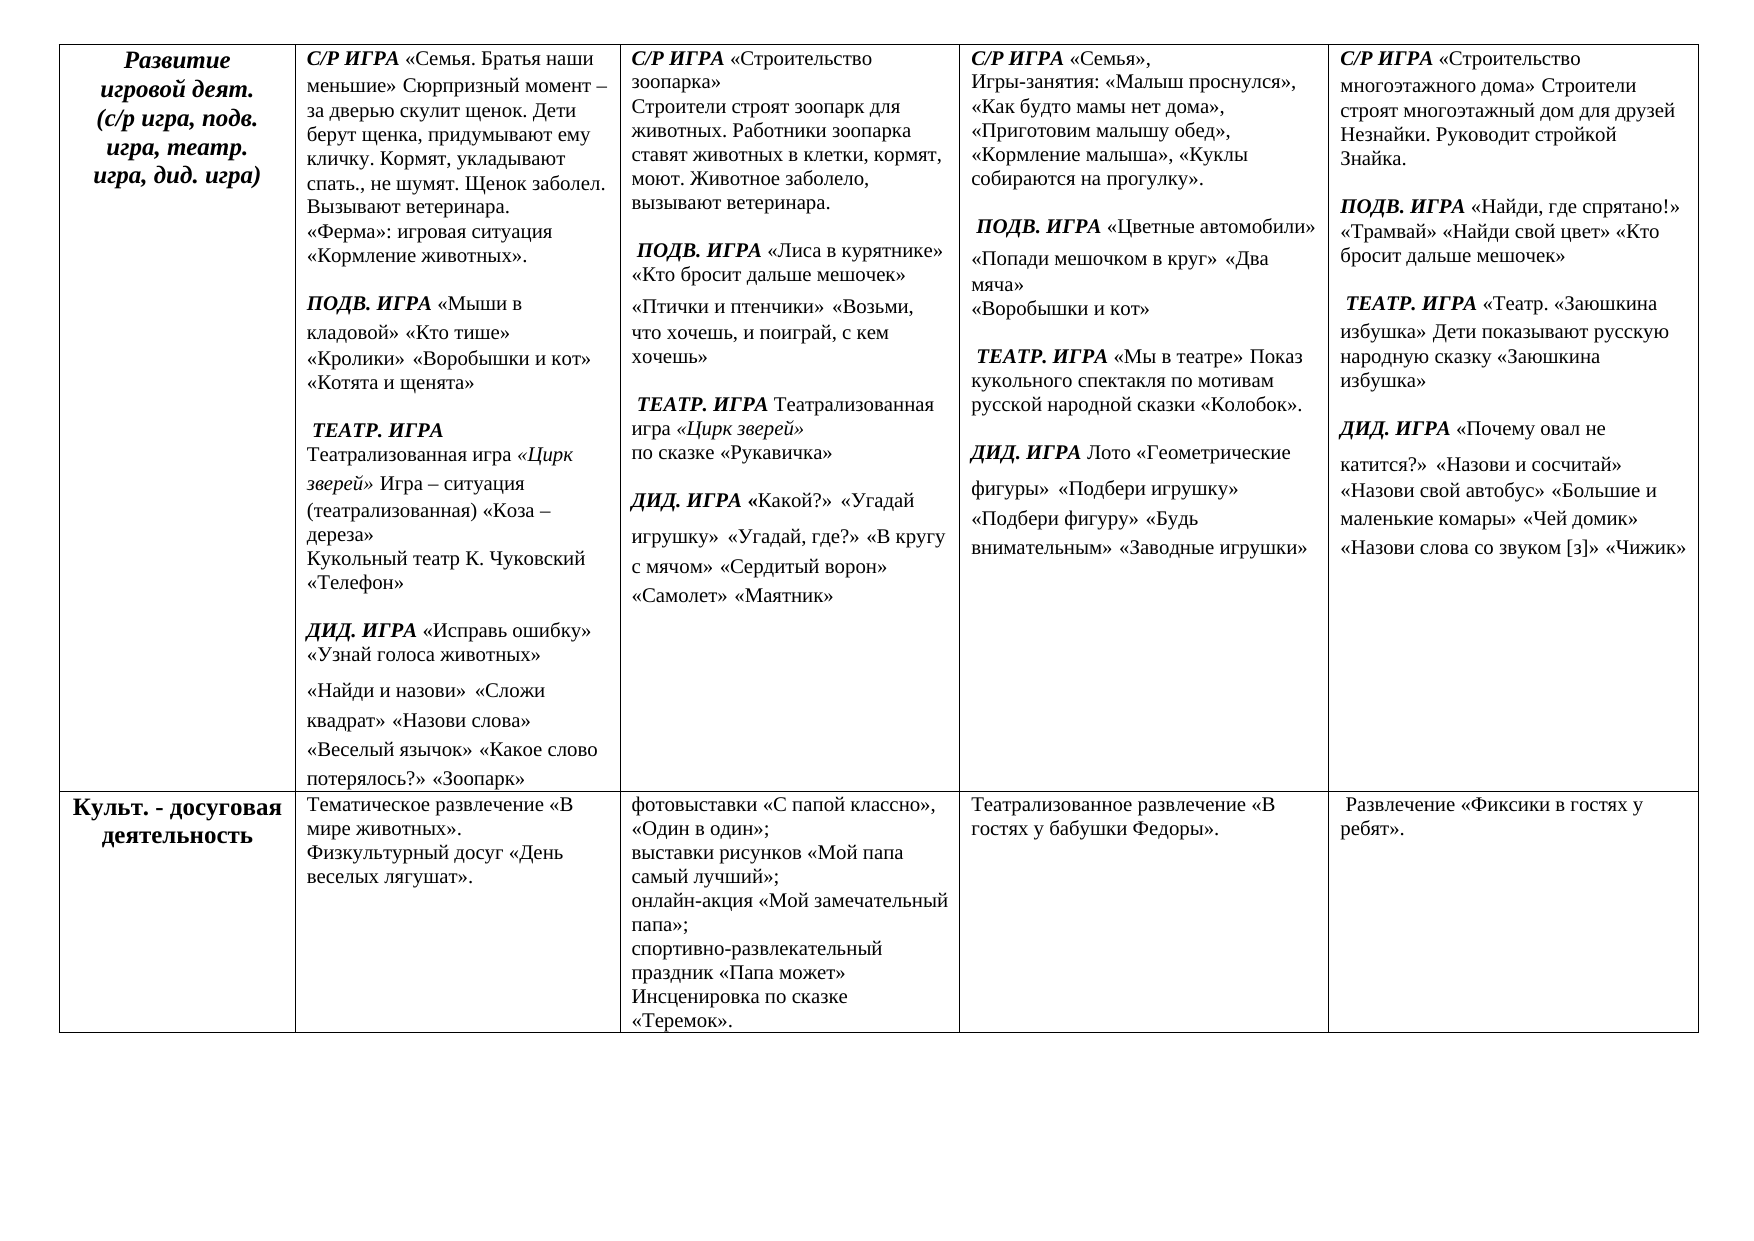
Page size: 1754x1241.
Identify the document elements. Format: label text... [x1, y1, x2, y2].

table_cell Развитие игровой деят. (с/р игра, подв. игра, театр. игра, дид. игра) [60, 45, 295, 791]
table_cell Культ. - досуговая деятельность [60, 792, 295, 1032]
table_cell Развлечение «Фиксики в гостях у ребят». [1329, 792, 1698, 1032]
table_cell С/Р ИГРА «Строительство зоопарка» Строители строят зоопарк для животных. Работники зоопарка ставят животных в клетки, кормят, моют. Животное заболело, вызывают ветеринара. ПОДВ. ИГРА «Лиса в курятнике» «Кто бросит дальше мешочек» «Птички и птенчики» «Возьми, что хочешь, и поиграй, с кем хочешь» ТЕАТР. ИГРА Театрализованная игра «Цирк зверей» по сказке «Рукавичка» ДИД. ИГРА «Какой?» «Угадай игрушку» «Угадай, где?» «В кругу с мячом» «Сердитый ворон» «Самолет» «Маятник» [621, 45, 959, 791]
table_cell С/Р ИГРА «Семья», Игры-занятия: «Малыш проснулся», «Как будто мамы нет дома», «Приготовим малышу обед», «Кормление малыша», «Куклы собираются на прогулку». ПОДВ. ИГРА «Цветные автомобили» «Попади мешочком в круг» «Два мяча» «Воробышки и кот» ТЕАТР. ИГРА «Мы в театре» Показ кукольного спектакля по мотивам русской народной сказки «Колобок». ДИД. ИГРА Лото «Геометрические фигуры» «Подбери игрушку» «Подбери фигуру» «Будь внимательным» «Заводные игрушки» [960, 45, 1328, 791]
table_cell Театрализованное развлечение «В гостях у бабушки Федоры». [960, 792, 1328, 1032]
table_cell Тематическое развлечение «В мире животных». Физкультурный досуг «День веселых лягушат». [296, 792, 620, 1032]
table_cell С/Р ИГРА «Семья. Братья наши меньшие» Сюрпризный момент – за дверью скулит щенок. Дети берут щенка, придумывают ему кличку. Кормят, укладывают спать., не шумят. Щенок заболел. Вызывают ветеринара. «Ферма»: игровая ситуация «Кормление животных». ПОДВ. ИГРА «Мыши в кладовой» «Кто тише» «Кролики» «Воробышки и кот» «Котята и щенята» ТЕАТР. ИГРА Театрализованная игра «Цирк зверей» Игра – ситуация (театрализованная) «Коза –дереза» Кукольный театр К. Чуковский «Телефон» ДИД. ИГРА «Исправь ошибку» «Узнай голоса животных» «Найди и назови» «Сложи квадрат» «Назови слова» «Веселый язычок» «Какое слово потерялось?» «Зоопарк» [296, 45, 620, 791]
table_cell С/Р ИГРА «Строительство многоэтажного дома» Строители строят многоэтажный дом для друзей Незнайки. Руководит стройкой Знайка. ПОДВ. ИГРА «Найди, где спрятано!» «Трамвай» «Найди свой цвет» «Кто бросит дальше мешочек» ТЕАТР. ИГРА «Театр. «Заюшкина избушка» Дети показывают русскую народную сказку «Заюшкина избушка» ДИД. ИГРА «Почему овал не катится?» «Назови и сосчитай» «Назови свой автобус» «Большие и маленькие комары» «Чей домик» «Назови слова со звуком [з]» «Чижик» [1329, 45, 1698, 791]
table_cell фотовыставки «С папой классно», «Один в один»; выставки рисунков «Мой папа самый лучший»; онлайн-акция «Мой замечательный папа»; спортивно-развлекательный праздник «Папа может» Инсценировка по сказке «Теремок». [621, 792, 959, 1032]
